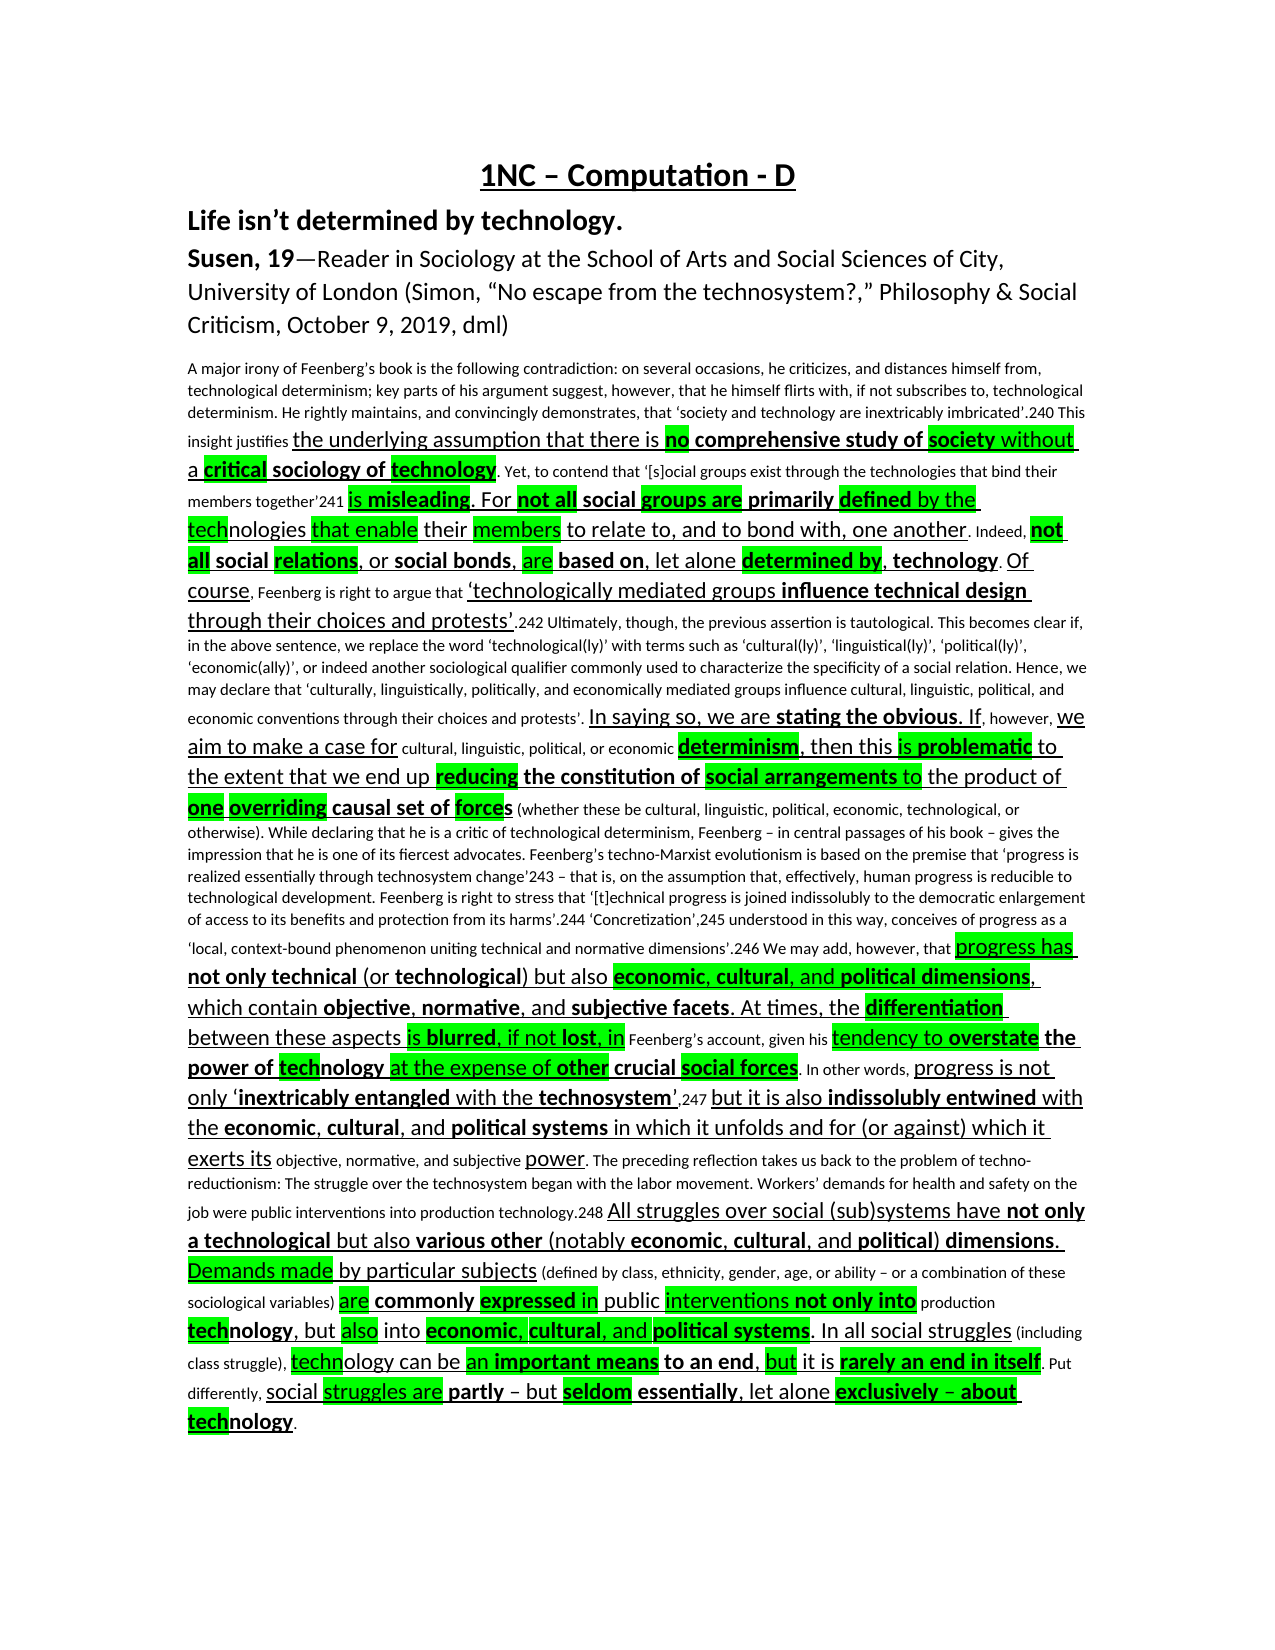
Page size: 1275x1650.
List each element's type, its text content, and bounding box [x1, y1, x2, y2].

subtitle 1NC – Computation - D [187, 154, 1087, 195]
text Susen, 19—Reader in Sociology at the School of Arts and Social Sciences of City, University of London (Simon, “No escape from the technosystem?,” Philosophy & Social Criticism, October 9, 2019, dml) [187, 241, 1087, 339]
subtitle Life isn’t determined by technology. [187, 202, 1087, 238]
text A major irony of Feenberg’s book is the following contradiction: on several occasions, he criticizes, and distances himself from, technological determinism; key parts of his argument suggest, however, that he himself flirts with, if not subscribes to, technological determinism. He rightly maintains, and convincingly demonstrates, that ‘society and technology are inextricably imbricated’.240 This insight justifies the underlying assumption that there is no comprehensive study of society without a critical sociology of technology. Yet, to contend that ‘[s]ocial groups exist through the technologies that bind their members together’241 is misleading. For not all social groups are primarily defined by the technologies that enable their members to relate to, and to bond with, one another. Indeed, not all social relations, or social bonds, are based on, let alone determined by, technology. Of course, Feenberg is right to argue that ‘technologically mediated groups influence technical design through their choices and protests’.242 Ultimately, though, the previous assertion is tautological. This becomes clear if, in the above sentence, we replace the word ‘technological(ly)’ with terms such as ‘cultural(ly)’, ‘linguistical(ly)’, ‘political(ly)’, ‘economic(ally)’, or indeed another sociological qualifier commonly used to characterize the specificity of a social relation. Hence, we may declare that ‘culturally, linguistically, politically, and economically mediated groups influence cultural, linguistic, political, and economic conventions through their choices and protests’. In saying so, we are stating the obvious. If, however, we aim to make a case for cultural, linguistic, political, or economic determinism, then this is problematic to the extent that we end up reducing the constitution of social arrangements to the product of one overriding causal set of forces (whether these be cultural, linguistic, political, economic, technological, or otherwise). While declaring that he is a critic of technological determinism, Feenberg – in central passages of his book – gives the impression that he is one of its fiercest advocates. Feenberg’s techno-Marxist evolutionism is based on the premise that ‘progress is realized essentially through technosystem change’243 – that is, on the assumption that, effectively, human progress is reducible to technological development. Feenberg is right to stress that ‘[t]echnical progress is joined indissolubly to the democratic enlargement of access to its benefits and protection from its harms’.244 ‘Concretization’,245 understood in this way, conceives of progress as a ‘local, context-bound phenomenon uniting technical and normative dimensions’.246 We may add, however, that progress has not only technical (or technological) but also economic, cultural, and political dimensions, which contain objective, normative, and subjective facets. At times, the differentiation between these aspects is blurred, if not lost, in Feenberg’s account, given his tendency to overstate the power of technology at the expense of other crucial social forces. In other words, progress is not only ‘inextricably entangled with the technosystem’,247 but it is also indissolubly entwined with the economic, cultural, and political systems in which it unfolds and for (or against) which it exerts its objective, normative, and subjective power. The preceding reflection takes us back to the problem of techno-reductionism: The struggle over the technosystem began with the labor movement. Workers’ demands for health and safety on the job were public interventions into production technology.248 All struggles over social (sub)systems have not only a technological but also various other (notably economic, cultural, and political) dimensions. Demands made by particular subjects (defined by class, ethnicity, gender, age, or ability – or a combination of these sociological variables) are commonly expressed in public interventions not only into production technology, but also into economic, cultural, and political systems. In all social struggles (including class struggle), technology can be an important means to an end, but it is rarely an end in itself. Put differently, social struggles are partly – but seldom essentially, let alone exclusively – about technology. [187, 359, 1087, 1435]
